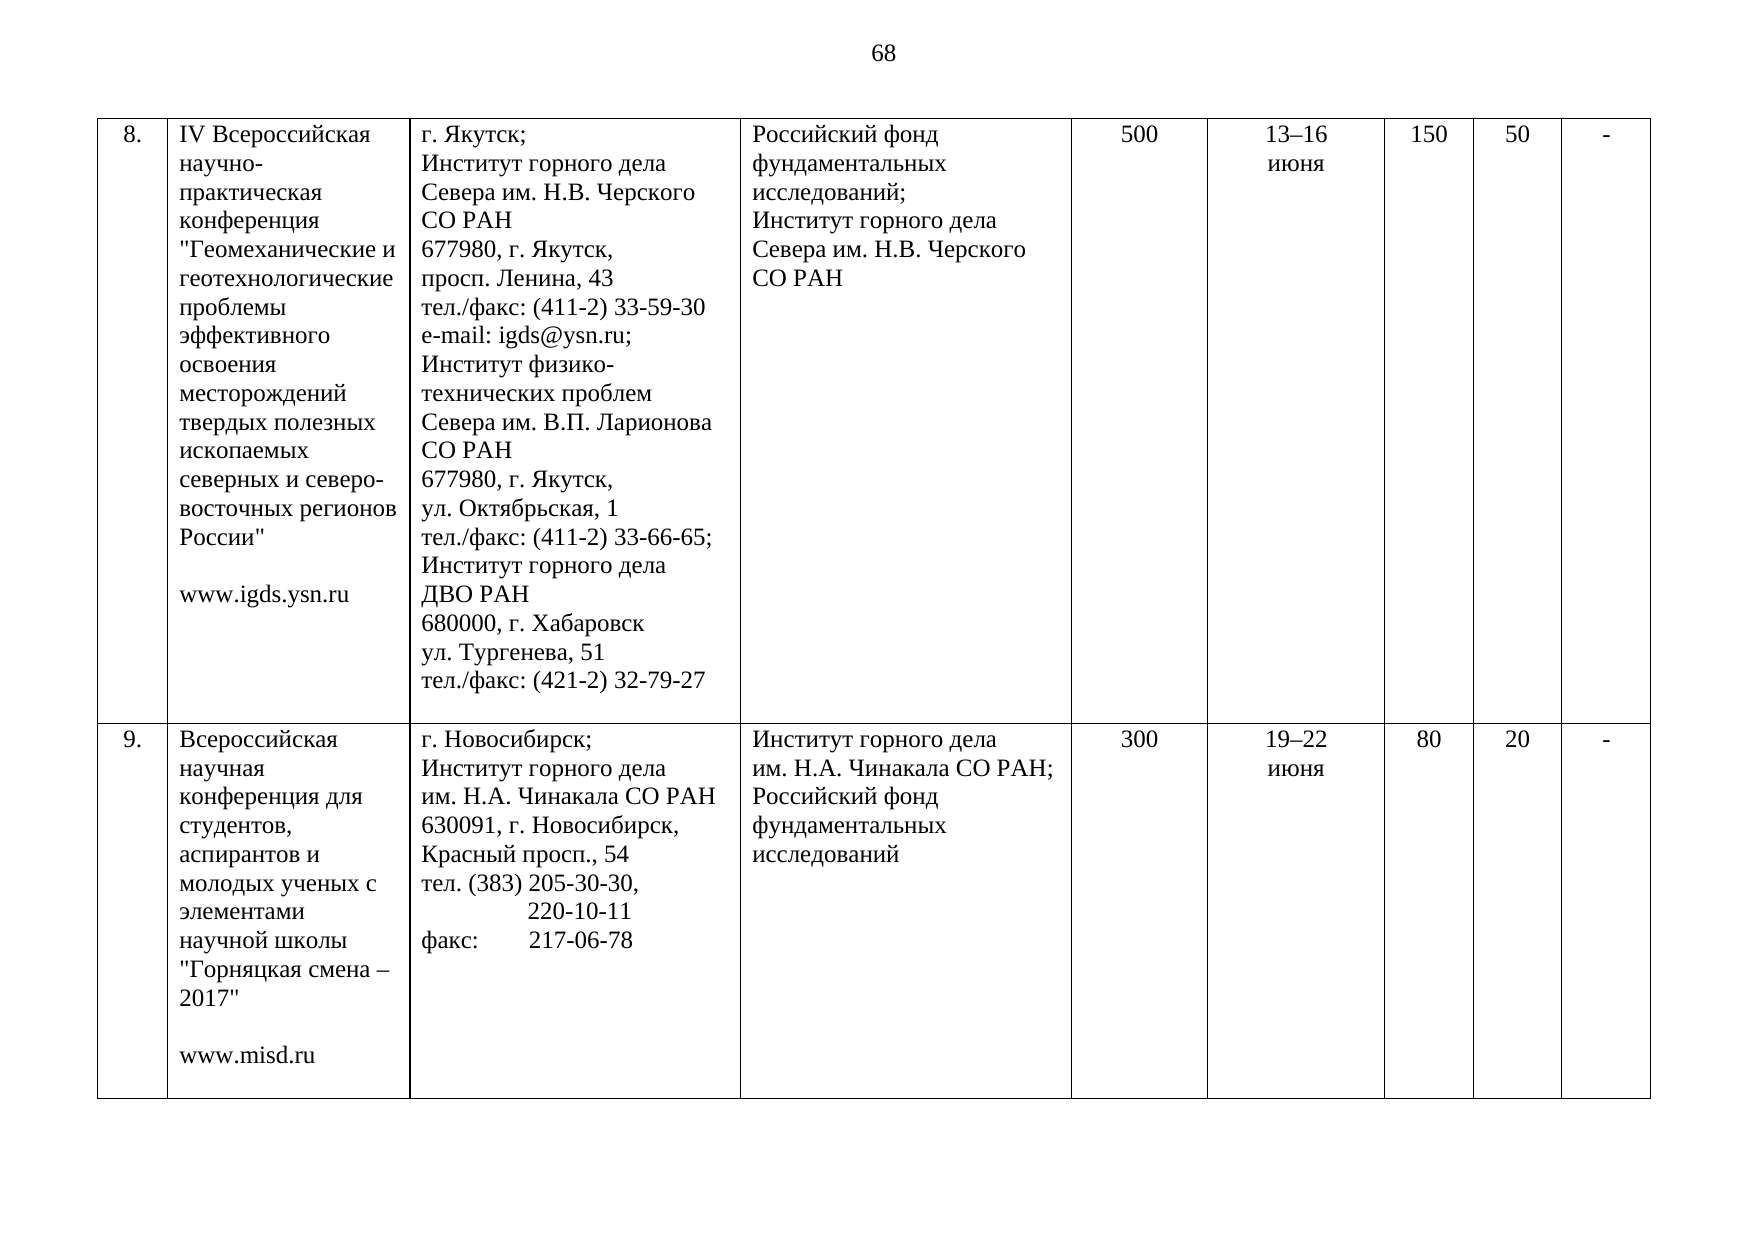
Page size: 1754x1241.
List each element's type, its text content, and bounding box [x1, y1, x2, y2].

table_cell 20 [1474, 724, 1561, 1098]
table_cell 150 [1385, 119, 1473, 723]
table_cell 19–22 июня [1208, 724, 1384, 1098]
table_cell Институт горного дела им. Н.А. Чинакала СО РАН; Российский фонд фундаментальных исследований [741, 724, 1071, 1098]
table_cell Всероссийская научная конференция для студентов, аспирантов и молодых ученых с элементами научной школы "Горняцкая смена – 2017" www.misd.ru [168, 724, 409, 1098]
table_cell 500 [1072, 119, 1207, 723]
table_cell - [1562, 724, 1650, 1098]
table_cell IV Всероссийская научно-практическая конференция "Геомеханические и геотехнологические проблемы эффективного освоения месторождений твердых полезных ископаемых северных и северо-восточных регионов России" www.igds.ysn.ru [168, 119, 409, 723]
table_cell Российский фонд фундаментальных исследований; Институт горного дела Севера им. Н.В. Черского СО РАН [741, 119, 1071, 723]
table_cell 300 [1072, 724, 1207, 1098]
table_cell г. Якутск; Институт горного дела Севера им. Н.В. Черского СО РАН 677980, г. Якутск, просп. Ленина, 43 тел./факс: (411-2) 33-59-30 e-mail: igds@ysn.ru; Институт физико-технических проблем Севера им. В.П. Ларионова СО РАН 677980, г. Якутск, ул. Октябрьская, 1 тел./факс: (411-2) 33-66-65; Институт горного дела ДВО РАН 680000, г. Хабаровск ул. Тургенева, 51 тел./факс: (421-2) 32-79-27 [411, 119, 740, 723]
table_cell г. Новосибирск; Институт горного дела им. Н.А. Чинакала СО РАН 630091, г. Новосибирск, Красный просп., 54 тел. (383) 205-30-30, 220-10-11 факс: 217-06-78 [411, 724, 740, 1098]
table_cell 8. [98, 119, 167, 723]
table_cell - [1562, 119, 1650, 723]
table_cell 50 [1474, 119, 1561, 723]
table_cell 9. [98, 724, 167, 1098]
table_cell 80 [1385, 724, 1473, 1098]
table_cell 13–16 июня [1208, 119, 1384, 723]
